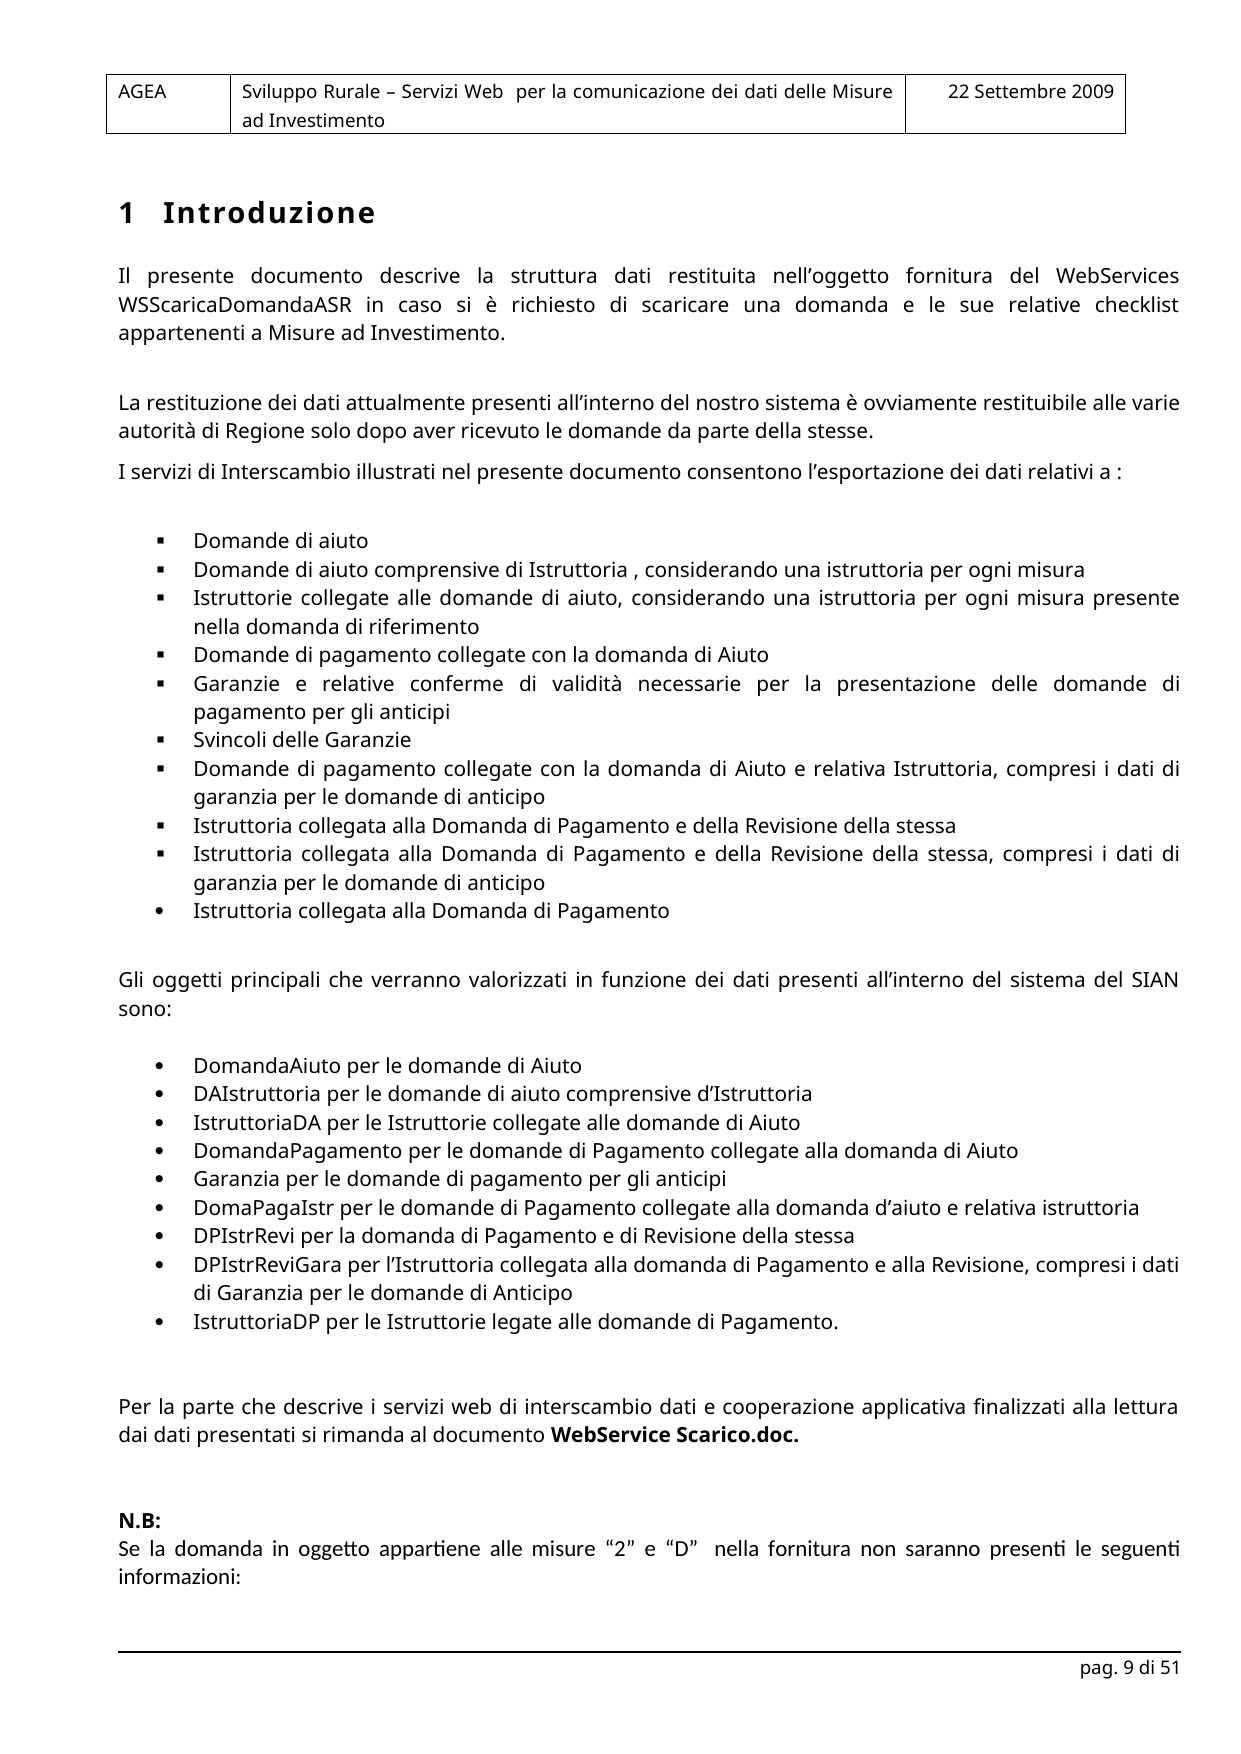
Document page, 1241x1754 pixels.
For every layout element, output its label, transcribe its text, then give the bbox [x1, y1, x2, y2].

list IstruttoriaDP per le Istruttorie legate alle domande di Pagamento. [156, 1307, 1181, 1335]
text Per la parte che descrive i servizi web di interscambio dati e cooperazione applicativa finalizzati alla lettura dai dati presentati si rimanda al documento WebService Scarico.doc. [118, 1392, 1181, 1449]
list Domande di pagamento collegate con la domanda di Aiuto e relativa Istruttoria, compresi i dati di garanzia per le domande di anticipo [156, 754, 1181, 811]
subtitle Introduzione [118, 193, 1181, 232]
list DAIstruttoria per le domande di aiuto comprensive d’Istruttoria [156, 1079, 1181, 1108]
list Istruttoria collegata alla Domanda di Pagamento [156, 896, 1181, 924]
list Garanzia per le domande di pagamento per gli anticipi [156, 1164, 1181, 1193]
list Istruttorie collegate alle domande di aiuto, considerando una istruttoria per ogni misura presente nella domanda di riferimento [156, 583, 1181, 640]
list Istruttoria collegata alla Domanda di Pagamento e della Revisione della stessa [156, 811, 1181, 839]
text Il presente documento descrive la struttura dati restituita nell’oggetto fornitura del WebServices WSScaricaDomandaASR in caso si è richiesto di scaricare una domanda e le sue relative checklist appartenenti a Misure ad Investimento. [118, 261, 1181, 347]
text N.B: [118, 1506, 1181, 1534]
list Garanzie e relative conferme di validità necessarie per la presentazione delle domande di pagamento per gli anticipi [156, 669, 1181, 726]
list DPIstrReviGara per l’Istruttoria collegata alla domanda di Pagamento e alla Revisione, compresi i dati di Garanzia per le domande di Anticipo [156, 1250, 1181, 1307]
list Domande di pagamento collegate con la domanda di Aiuto [156, 640, 1181, 669]
text I servizi di Interscambio illustrati nel presente documento consentono l’esportazione dei dati relativi a : [118, 457, 1181, 486]
list DPIstrRevi per la domanda di Pagamento e di Revisione della stessa [156, 1221, 1181, 1250]
list DomaPagaIstr per le domande di Pagamento collegate alla domanda d’aiuto e relativa istruttoria [156, 1193, 1181, 1221]
text Gli oggetti principali che verranno valorizzati in funzione dei dati presenti all’interno del sistema del SIAN sono: [118, 966, 1181, 1022]
list IstruttoriaDA per le Istruttorie collegate alle domande di Aiuto [156, 1108, 1181, 1136]
list Domande di aiuto [156, 526, 1181, 555]
list DomandaPagamento per le domande di Pagamento collegate alla domanda di Aiuto [156, 1136, 1181, 1164]
list Domande di aiuto comprensive di Istruttoria , considerando una istruttoria per ogni misura [156, 555, 1181, 583]
list Svincoli delle Garanzie [156, 726, 1181, 754]
text La restituzione dei dati attualmente presenti all’interno del nostro sistema è ovviamente restituibile alle varie autorità di Regione solo dopo aver ricevuto le domande da parte della stesse. [118, 388, 1181, 444]
text Se la domanda in oggetto appartiene alle misure “2” e “D” nella fornitura non saranno presenti le seguenti informazioni: [118, 1534, 1181, 1590]
list Istruttoria collegata alla Domanda di Pagamento e della Revisione della stessa, compresi i dati di garanzia per le domande di anticipo [156, 839, 1181, 896]
list DomandaAiuto per le domande di Aiuto [156, 1051, 1181, 1079]
